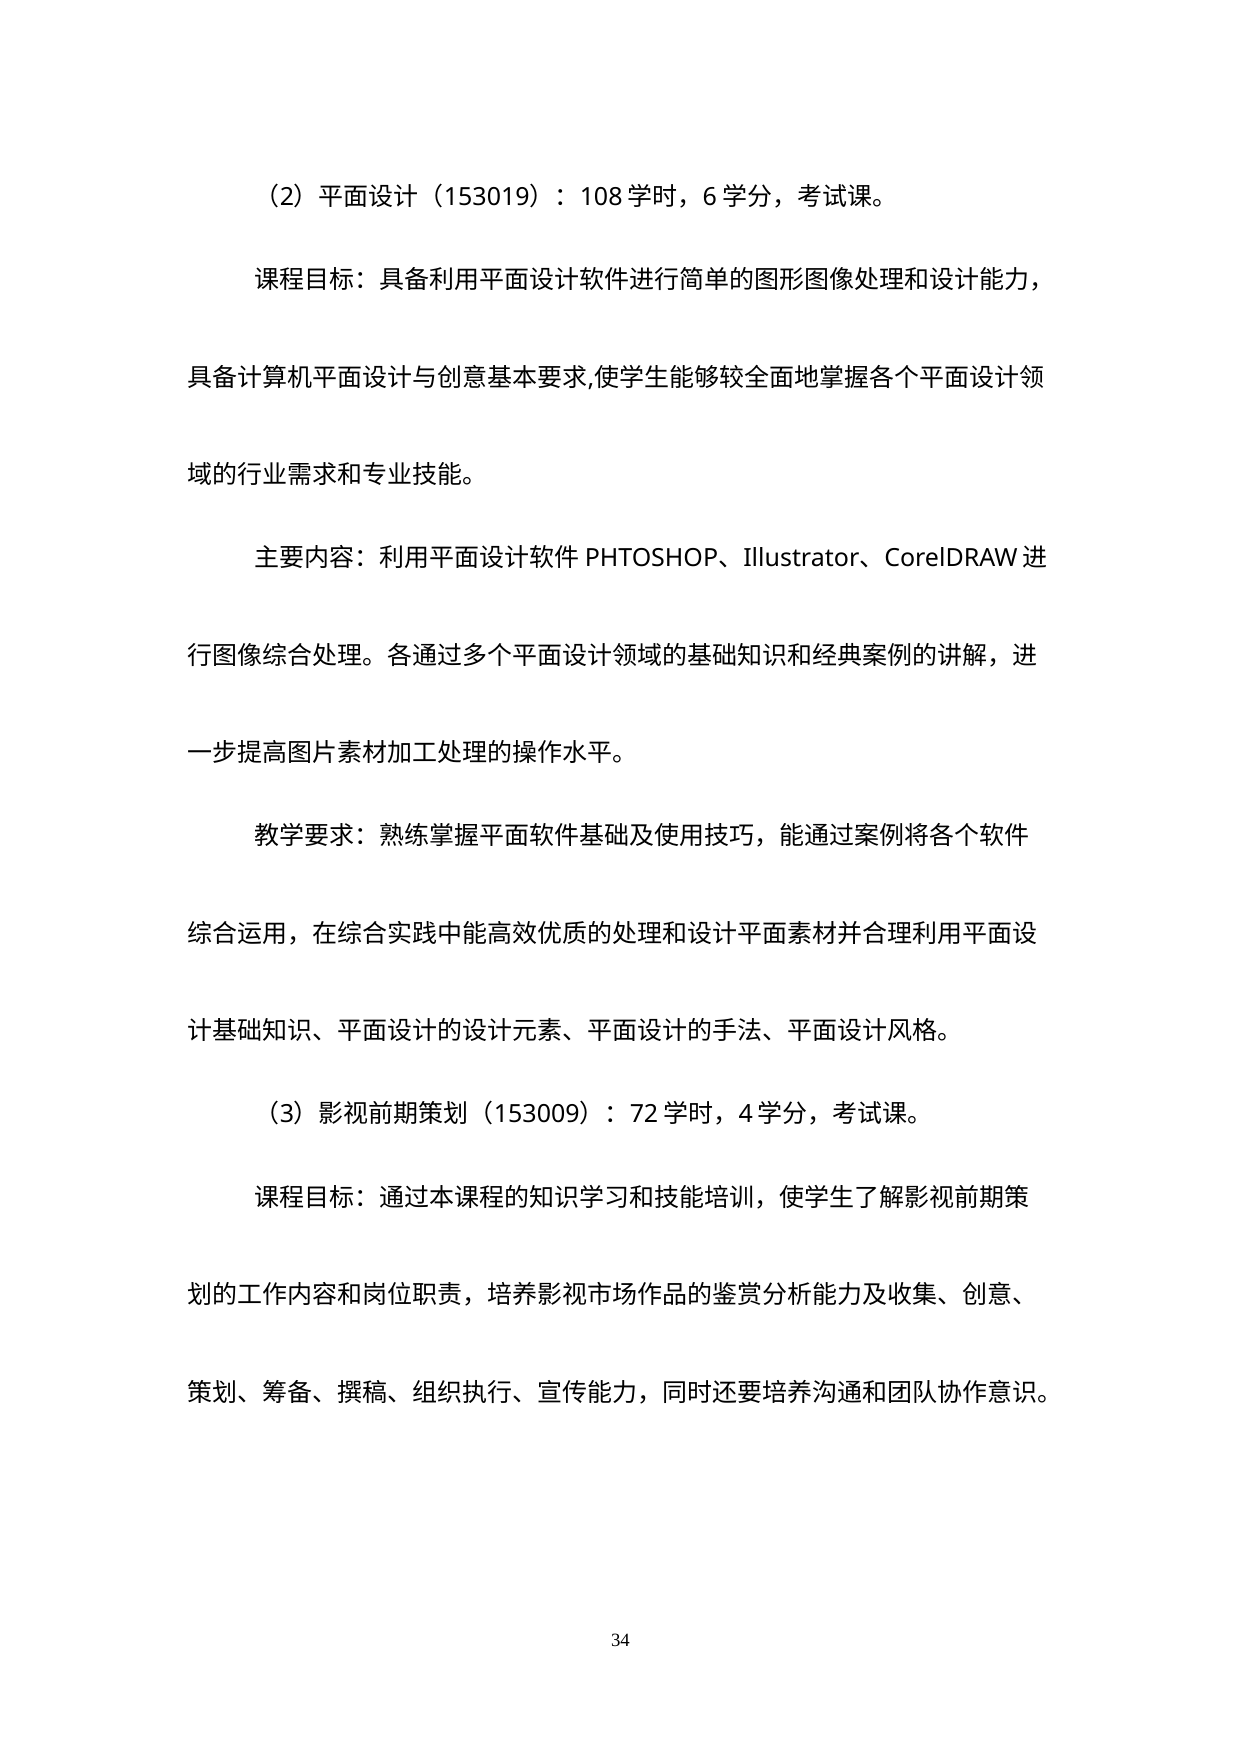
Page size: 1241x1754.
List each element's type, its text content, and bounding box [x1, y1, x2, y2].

text （3）影视前期策划（153009）：72学时，4学分，考试课。 [187, 1079, 1053, 1144]
text 课程目标：通过本课程的知识学习和技能培训，使学生了解影视前期策划的工作内容和岗位职责，培养影视市场作品的鉴赏分析能力及收集、创意、策划、筹备、撰稿、组织执行、宣传能力，同时还要培养沟通和团队协作意识。 [187, 1163, 1053, 1423]
text 教学要求：熟练掌握平面软件基础及使用技巧，能通过案例将各个软件综合运用，在综合实践中能高效优质的处理和设计平面素材并合理利用平面设计基础知识、平面设计的设计元素、平面设计的手法、平面设计风格。 [187, 801, 1053, 1061]
text 课程目标：具备利用平面设计软件进行简单的图形图像处理和设计能力，具备计算机平面设计与创意基本要求,使学生能够较全面地掌握各个平面设计领域的行业需求和专业技能。 [187, 245, 1053, 505]
text 主要内容：利用平面设计软件PHTOSHOP、Illustrator、CorelDRAW进行图像综合处理。各通过多个平面设计领域的基础知识和经典案例的讲解，进一步提高图片素材加工处理的操作水平。 [187, 523, 1053, 783]
text （2）平面设计（153019）：108学时，6学分，考试课。 [187, 162, 1053, 227]
